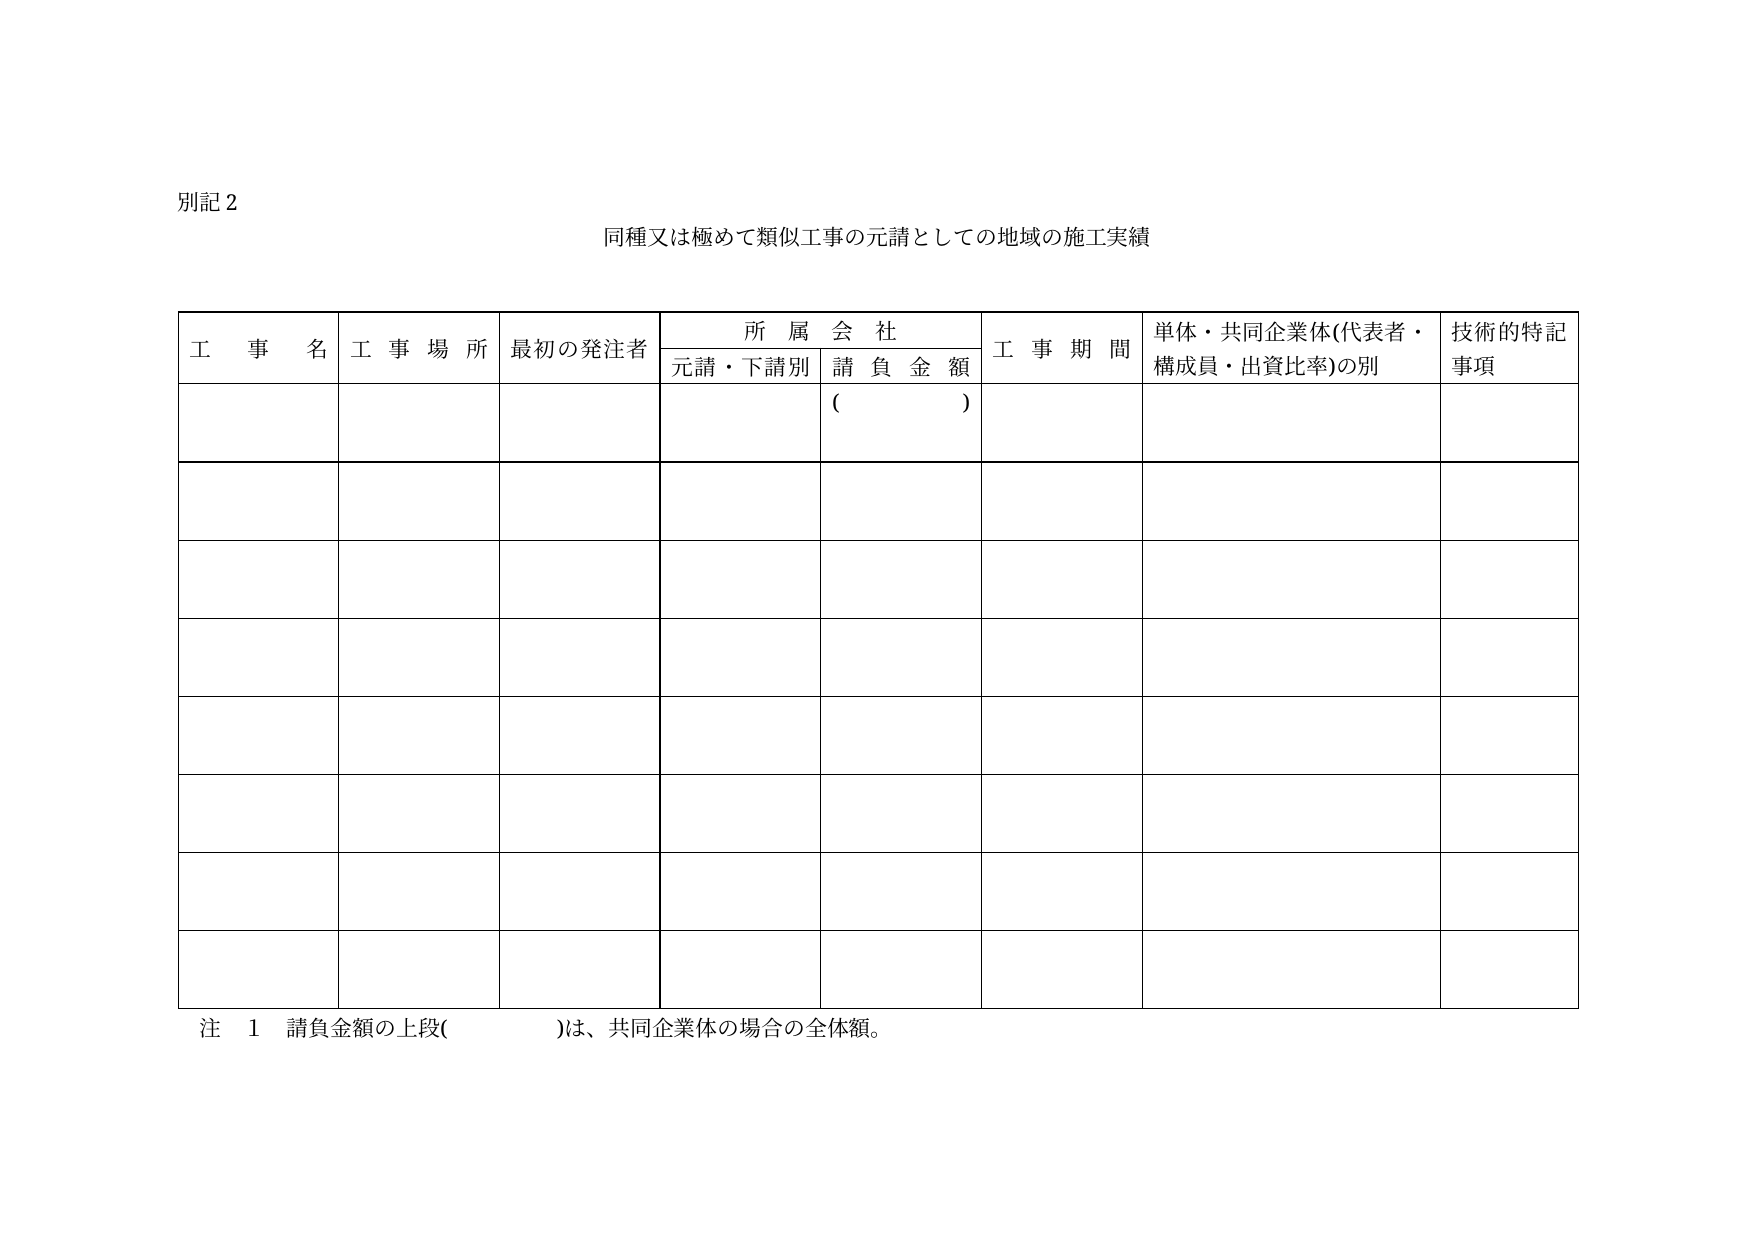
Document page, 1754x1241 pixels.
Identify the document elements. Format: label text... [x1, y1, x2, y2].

table_header 所属会社 [661, 313, 981, 347]
table_cell [982, 384, 1142, 461]
table_cell [1143, 384, 1440, 461]
table_cell [1143, 541, 1440, 618]
table_cell [179, 619, 338, 696]
table_cell [821, 775, 981, 852]
table_cell [339, 619, 499, 696]
table_cell [339, 853, 499, 930]
table_cell [661, 853, 820, 930]
table_cell [821, 697, 981, 774]
table_cell [500, 697, 659, 774]
table_cell [661, 775, 820, 852]
table_cell [982, 463, 1142, 539]
table_cell [179, 697, 338, 774]
table_cell [821, 619, 981, 696]
table_cell [661, 697, 820, 774]
table_cell [500, 619, 659, 696]
table_cell [500, 541, 659, 618]
table_header 工事名 [179, 313, 338, 383]
table_cell [1441, 463, 1578, 539]
table_cell [821, 463, 981, 539]
table_cell [500, 384, 659, 461]
table_header 最初の発注者 [500, 313, 659, 383]
table_cell 請負金額 [821, 349, 981, 383]
table_cell [339, 931, 499, 1008]
table_cell [661, 541, 820, 618]
table_cell [1143, 697, 1440, 774]
table_cell [1143, 463, 1440, 539]
table_header 工事期間 [982, 313, 1142, 383]
table_cell [179, 931, 338, 1008]
table_header 技術的特記事項 [1441, 313, 1578, 383]
table_cell [339, 384, 499, 461]
table_cell [1143, 775, 1440, 852]
table_cell [1143, 931, 1440, 1008]
table_cell [1441, 384, 1578, 461]
table_cell [821, 541, 981, 618]
table_cell ( ) [821, 384, 981, 461]
table_cell [179, 384, 338, 461]
table_cell [500, 931, 659, 1008]
table_cell [982, 775, 1142, 852]
table_cell [179, 463, 338, 539]
table_cell [339, 697, 499, 774]
table_cell 元請・下請別 [661, 349, 820, 383]
table_cell [339, 775, 499, 852]
table_cell [1441, 541, 1578, 618]
table_cell [339, 463, 499, 539]
table_cell [982, 541, 1142, 618]
table_cell [1441, 931, 1578, 1008]
text 同種又は極めて類似工事の元請としての地域の施工実績 [177, 219, 1577, 254]
table_cell [179, 853, 338, 930]
table_cell [179, 775, 338, 852]
table_cell [500, 463, 659, 539]
table_cell [179, 541, 338, 618]
table_header 工事場所 [339, 313, 499, 383]
table_cell [1441, 619, 1578, 696]
table_cell [500, 775, 659, 852]
table_cell [982, 619, 1142, 696]
table_cell [661, 463, 820, 539]
table_cell [1143, 619, 1440, 696]
table_cell [1441, 853, 1578, 930]
table_cell [661, 931, 820, 1008]
text 別記2 [177, 184, 1577, 219]
table_header 単体・共同企業体(代表者・構成員・出資比率)の別 [1143, 313, 1440, 383]
table_cell [1441, 775, 1578, 852]
table_cell [1143, 853, 1440, 930]
table_cell [821, 931, 981, 1008]
table_cell [821, 853, 981, 930]
text 注 １ 請負金額の上段( )は、共同企業体の場合の全体額。 [177, 1009, 1577, 1044]
table_cell [339, 541, 499, 618]
table_cell [500, 853, 659, 930]
table_cell [982, 853, 1142, 930]
table_cell [982, 931, 1142, 1008]
table_cell [661, 384, 820, 461]
table_cell [1441, 697, 1578, 774]
table_cell [661, 619, 820, 696]
table_cell [982, 697, 1142, 774]
